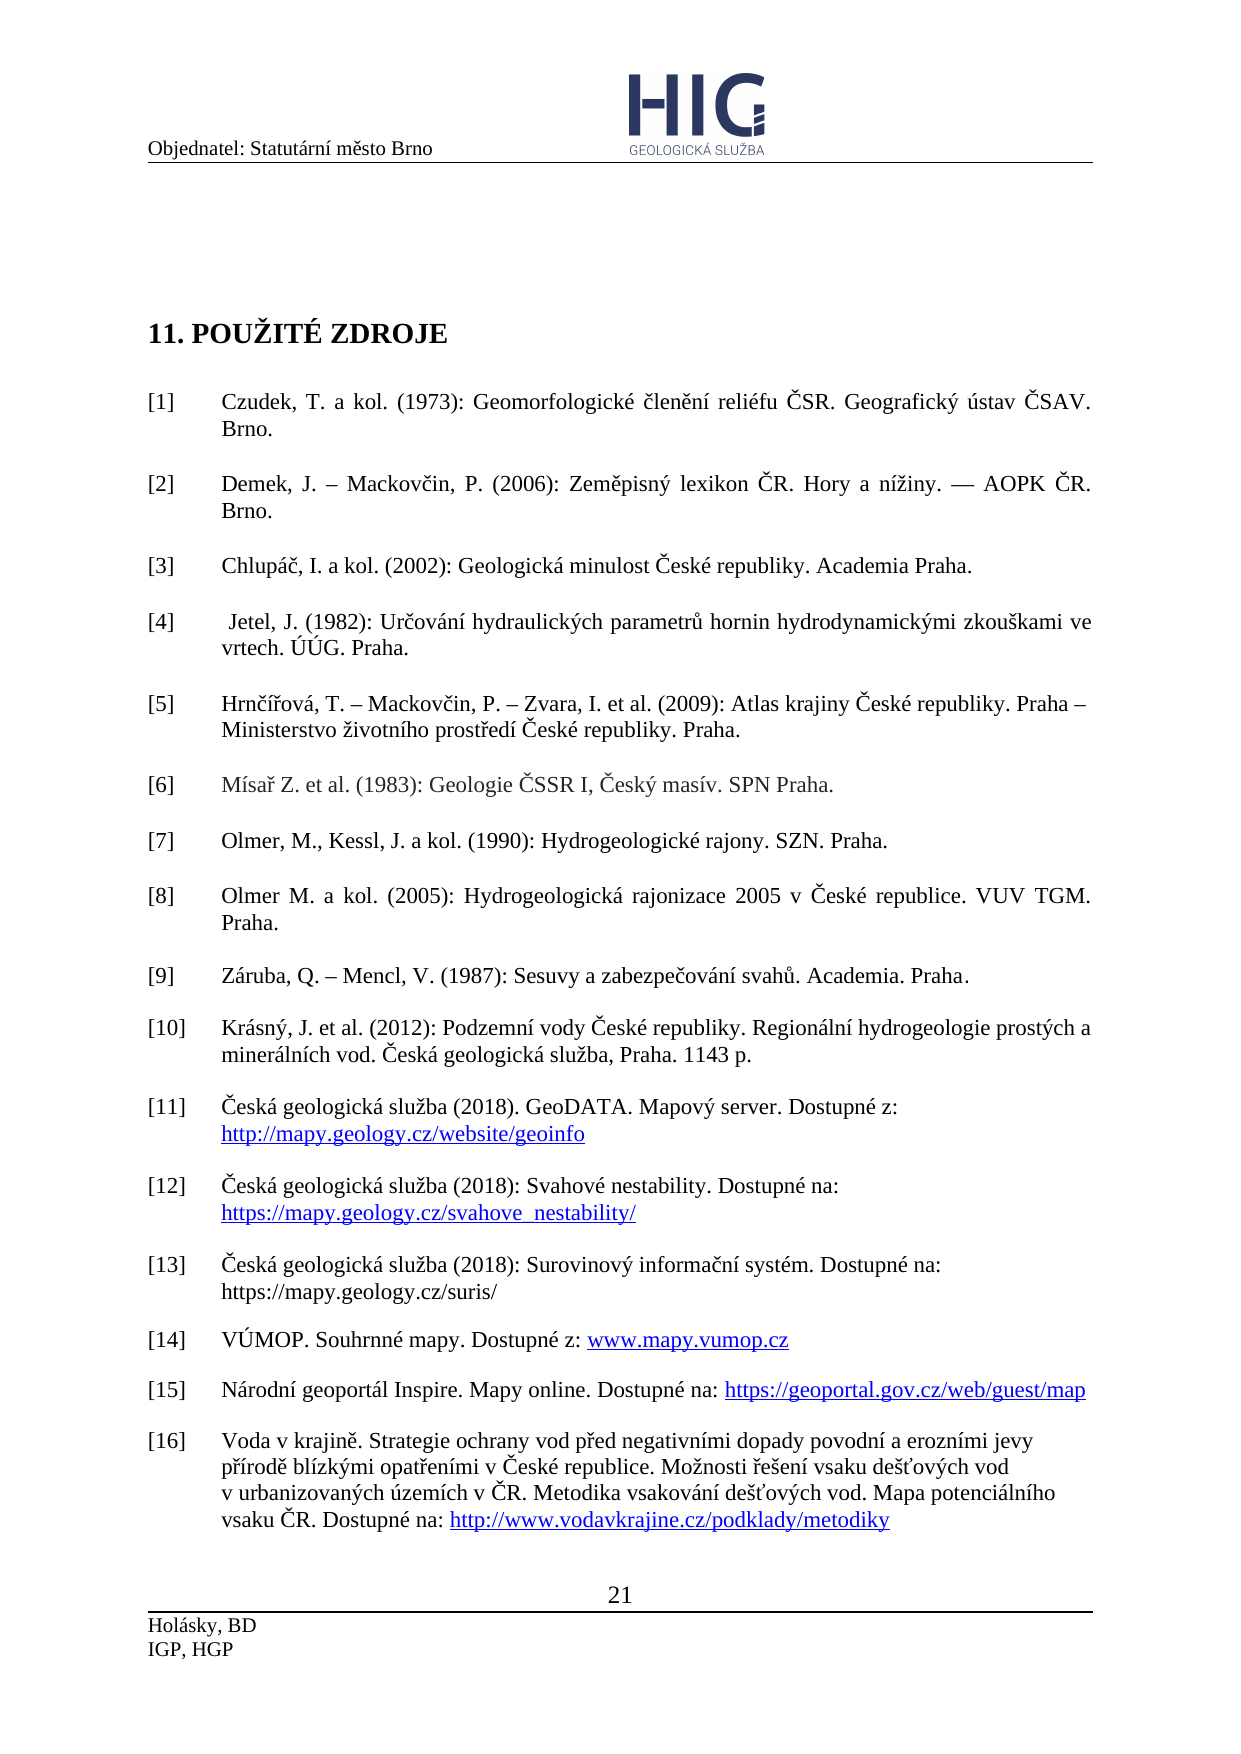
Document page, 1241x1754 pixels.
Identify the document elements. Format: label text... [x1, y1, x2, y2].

text [5] Hrnčířová, T. – Mackovčin, P. – Zvara, I. et al. (2009): Atlas krajiny České republiky. Praha – Ministerstvo životního prostředí České republiky. Praha. [148, 689, 1093, 742]
text [9] Záruba, Q. – Mencl, V. (1987): Sesuvy a zabezpečování svahů. Academia. Praha. [148, 962, 1093, 988]
text [6] Mísař Z. et al. (1983): Geologie ČSSR I, Český masív. SPN Praha. [148, 771, 1093, 798]
text 11. POUŽITÉ ZDROJE [148, 317, 1093, 350]
text [13] Česká geologická služba (2018): Surovinový informační systém. Dostupné na: https://mapy.geology.cz/suris/ [148, 1252, 1093, 1304]
text [12] Česká geologická služba (2018): Svahové nestability. Dostupné na: https://mapy.geology.cz/svahove_nestability/ [148, 1172, 1093, 1225]
text [10] Krásný, J. et al. (2012): Podzemní vody České republiky. Regionální hydrogeologie prostých a minerálních vod. Česká geologická služba, Praha. 1143 p. [148, 1014, 1093, 1067]
text [16] Voda v krajině. Strategie ochrany vod před negativními dopady povodní a erozními jevy přírodě blízkými opatřeními v České republice. Možnosti řešení vsaku dešťových vod v urbanizovaných územích v ČR. Metodika vsakování dešťových vod. Mapa potenciálního vsaku ČR. Dostupné na: http://www.vodavkrajine.cz/podklady/metodiky [148, 1427, 1093, 1532]
text [4] Jetel, J. (1982): Určování hydraulických parametrů hornin hydrodynamickými zkouškami ve vrtech. ÚÚG. Praha. [148, 608, 1093, 660]
text [8] Olmer M. a kol. (2005): Hydrogeologická rajonizace 2005 v České republice. VUV TGM. Praha. [148, 882, 1093, 935]
text [3] Chlupáč, I. a kol. (2002): Geologická minulost České republiky. Academia Praha. [148, 552, 1093, 578]
text [15] Národní geoportál Inspire. Mapy online. Dostupné na: https://geoportal.gov.cz/web/guest/map [148, 1376, 1093, 1403]
text [7] Olmer, M., Kessl, J. a kol. (1990): Hydrogeologické rajony. SZN. Praha. [148, 827, 1093, 853]
text [1] Czudek, T. a kol. (1973): Geomorfologické členění reliéfu ČSR. Geografický ústav ČSAV. Brno. [148, 388, 1093, 441]
text [11] Česká geologická služba (2018). GeoDATA. Mapový server. Dostupné z: http://mapy.geology.cz/website/geoinfo [148, 1093, 1093, 1146]
picture [629, 73, 765, 155]
text [2] Demek, J. – Mackovčin, P. (2006): Zeměpisný lexikon ČR. Hory a nížiny. — AOPK ČR. Brno. [148, 470, 1093, 523]
text [14] VÚMOP. Souhrnné mapy. Dostupné z: www.mapy.vumop.cz [148, 1326, 1093, 1352]
